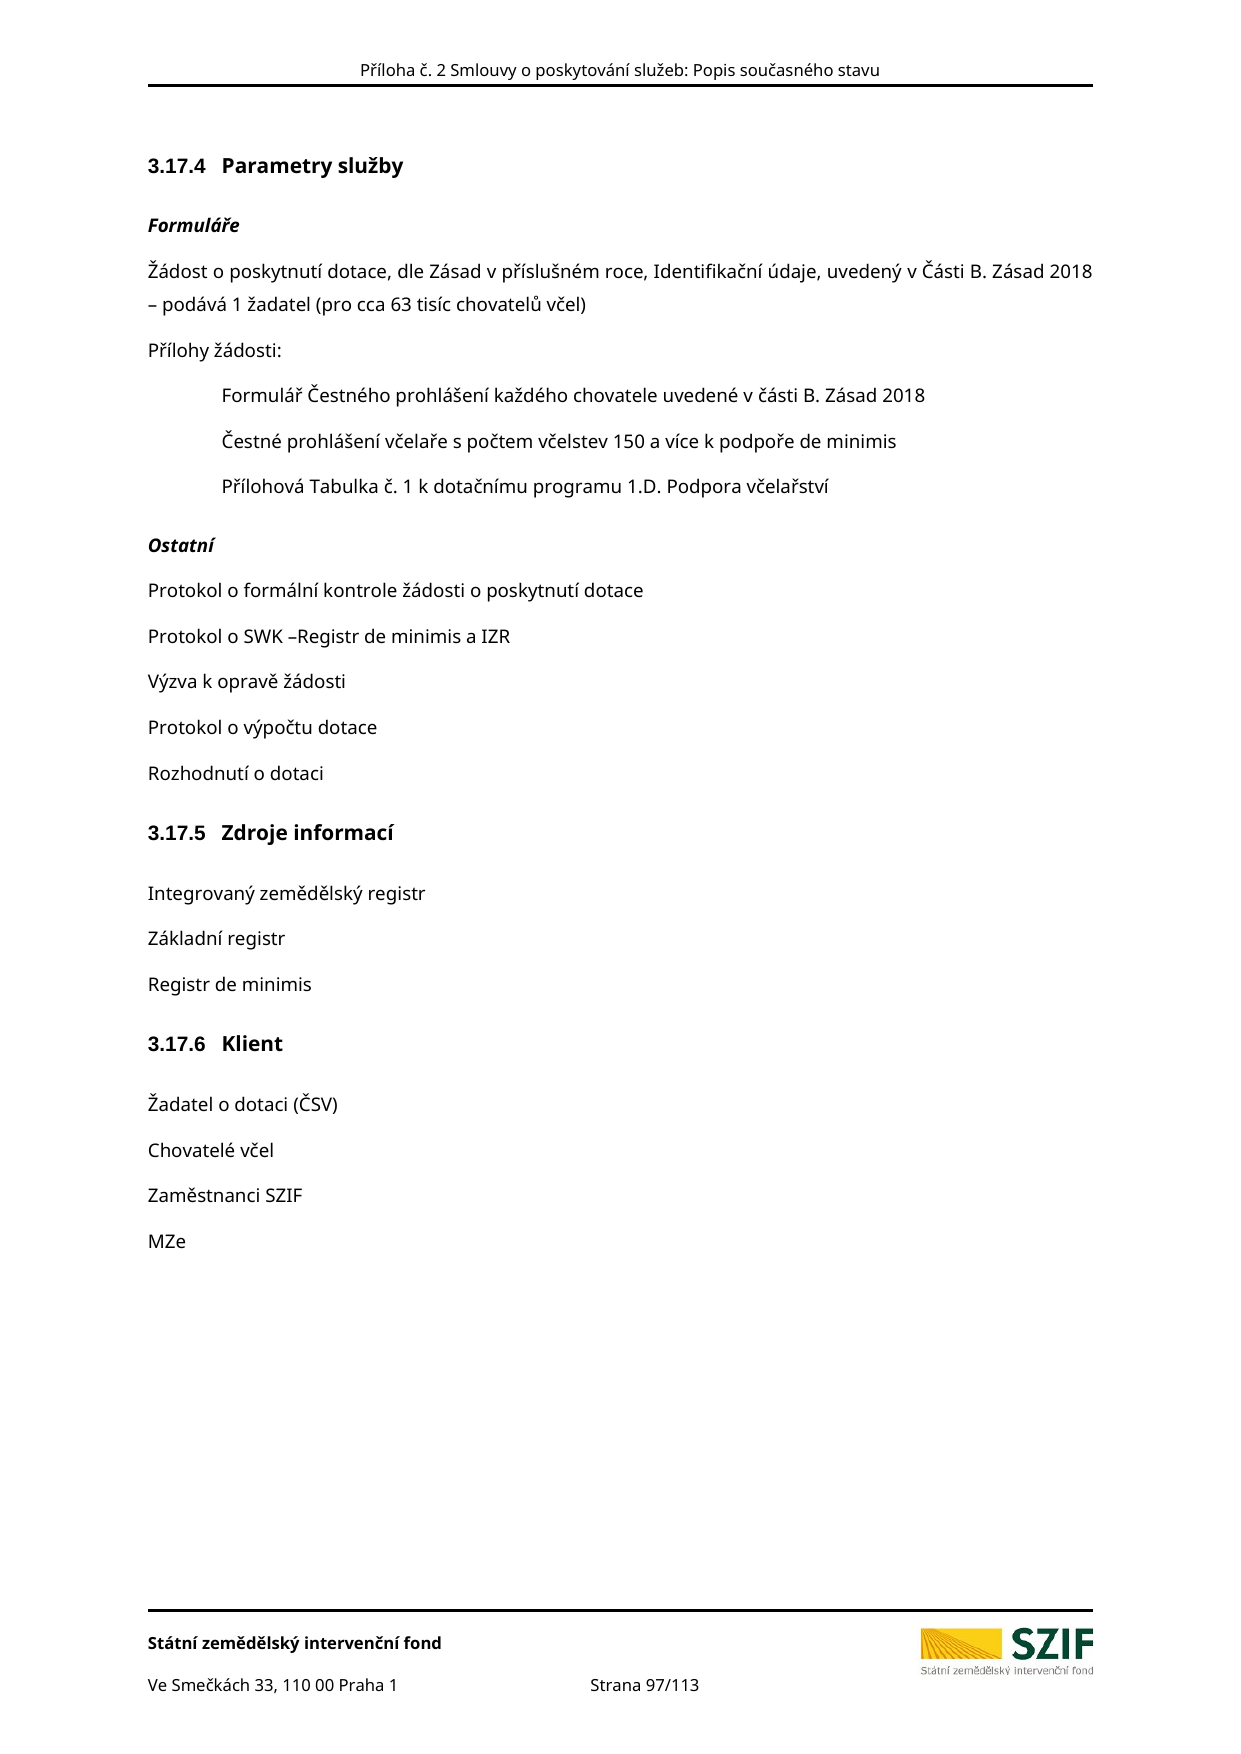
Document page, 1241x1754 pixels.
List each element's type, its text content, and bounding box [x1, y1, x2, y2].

text Přílohy žádosti: [148, 337, 1093, 362]
subtitle Ostatní [148, 532, 1093, 557]
subtitle Klient [148, 1029, 1093, 1058]
text Základní registr [148, 926, 1093, 951]
text Žadatel o dotaci (ČSV) [148, 1091, 1093, 1117]
text Formulář Čestného prohlášení každého chovatele uvedené v části B. Zásad 2018 [221, 383, 1093, 408]
picture [917, 1627, 1095, 1675]
text Integrovaný zemědělský registr [148, 880, 1093, 906]
text MZe [148, 1228, 1093, 1254]
text Chovatelé včel [148, 1137, 1093, 1162]
text Přílohová Tabulka č. 1 k dotačnímu programu 1.D. Podpora včelařství [221, 474, 1093, 499]
text Protokol o SWK –Registr de minimis a IZR [148, 623, 1093, 649]
text Čestné prohlášení včelaře s počtem včelstev 150 a více k podpoře de minimis [221, 428, 1093, 454]
subtitle Zdroje informací [148, 818, 1093, 847]
subtitle Formuláře [148, 213, 1093, 238]
text Zaměstnanci SZIF [148, 1183, 1093, 1208]
text Registr de minimis [148, 971, 1093, 997]
text Výzva k opravě žádosti [148, 669, 1093, 694]
text Protokol o výpočtu dotace [148, 714, 1093, 740]
text Protokol o formální kontrole žádosti o poskytnutí dotace [148, 578, 1093, 603]
subtitle Parametry služby [148, 151, 1093, 179]
text Žádost o poskytnutí dotace, dle Zásad v příslušném roce, Identifikační údaje, uvedený v Části B. Zásad 2018 – podává 1 žadatel (pro cca 63 tisíc chovatelů včel) [148, 258, 1093, 317]
text Rozhodnutí o dotaci [148, 760, 1093, 786]
